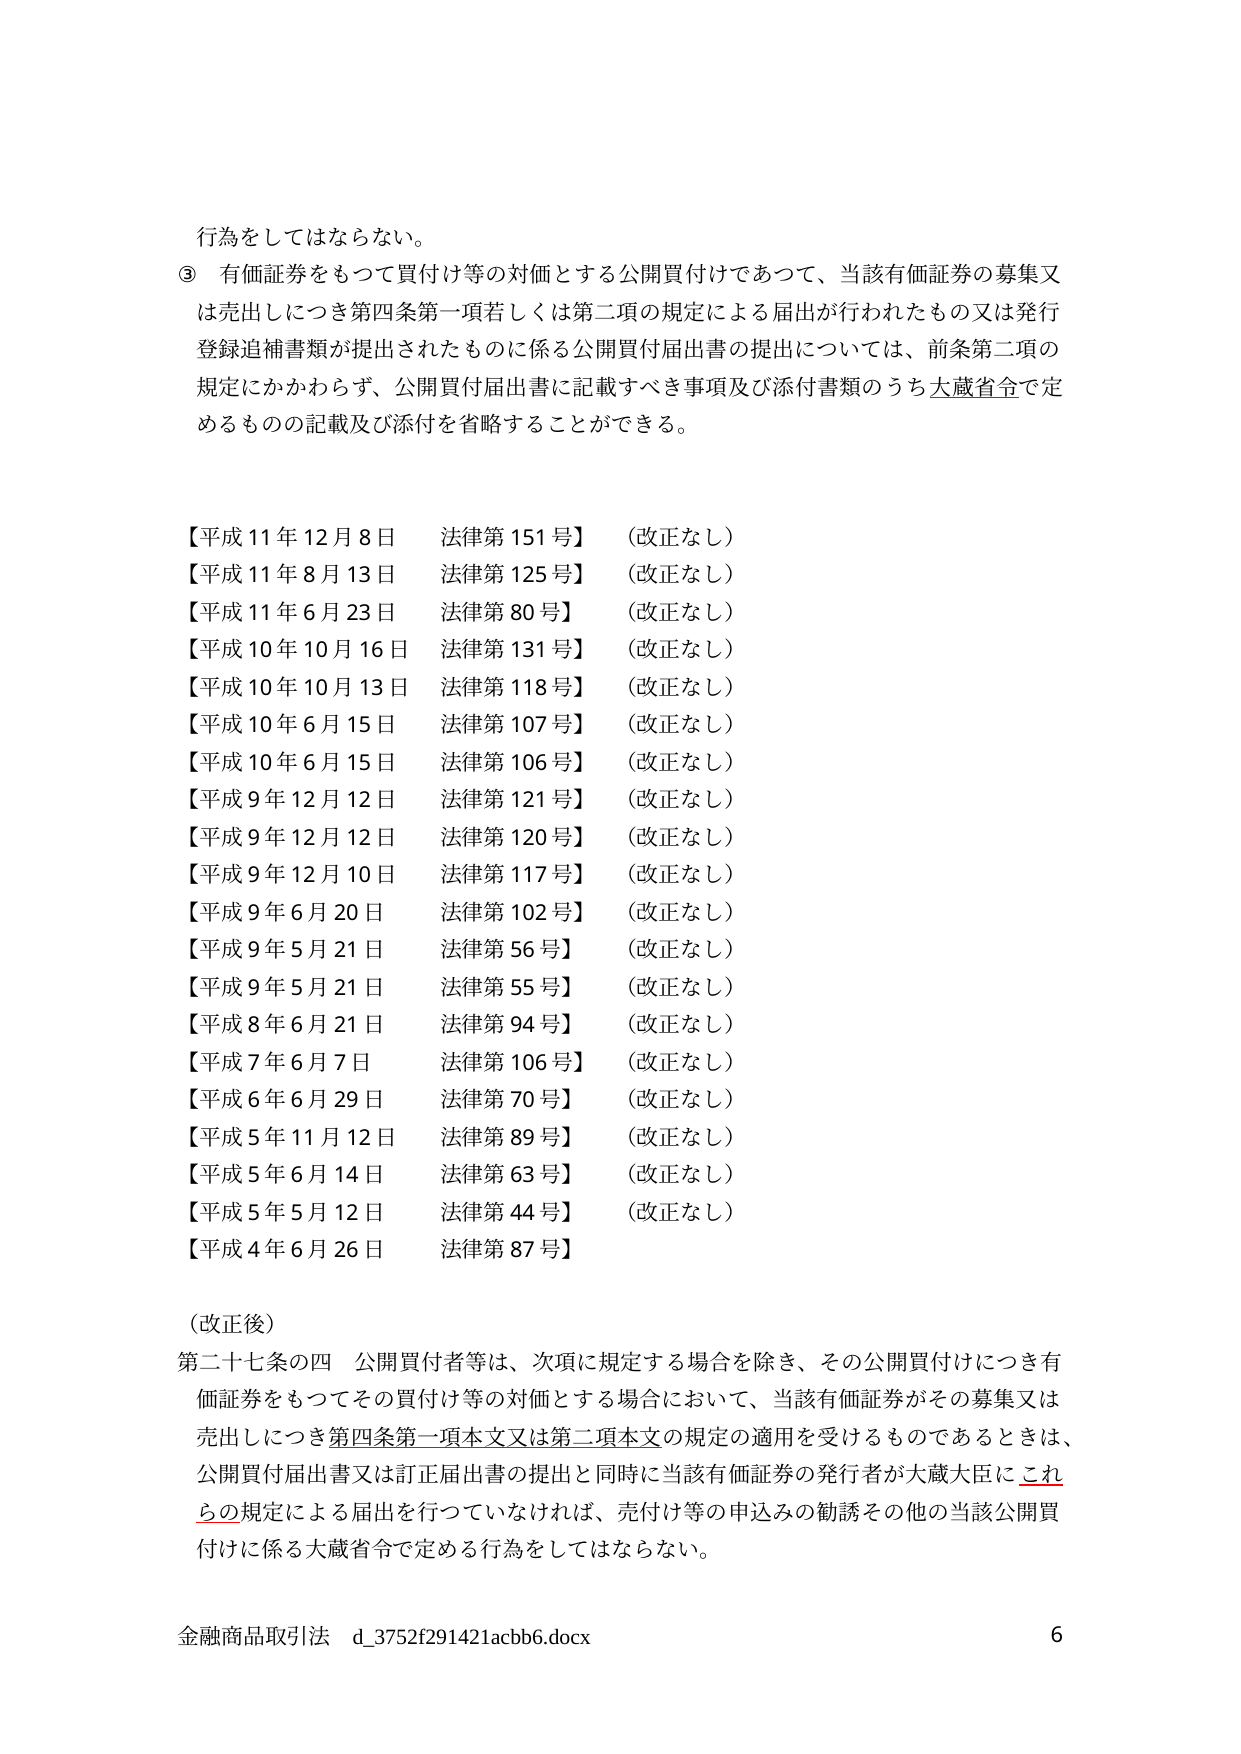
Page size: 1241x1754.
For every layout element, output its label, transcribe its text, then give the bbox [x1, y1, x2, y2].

text 【平成9年12月10日 法律第117号】 （改正なし） [177, 854, 1063, 892]
text 【平成6年6月29日 法律第70号】 （改正なし） [177, 1079, 1063, 1117]
text 【平成10年6月15日 法律第107号】 （改正なし） [177, 704, 1063, 742]
text 第二十七条の四 公開買付者等は、次項に規定する場合を除き、その公開買付けにつき有価証券をもつてその買付け等の対価とする場合において、当該有価証券がその募集又は売出しにつき第四条第一項本文又は第二項本文の規定の適用を受けるものであるときは、公開買付届出書又は訂正届出書の提出と同時に当該有価証券の発行者が大蔵大臣にこれらの規定による届出を行つていなければ、売付け等の申込みの勧誘その他の当該公開買付けに係る大蔵省令で定める行為をしてはならない。 [177, 1342, 1063, 1567]
text 【平成10年6月15日 法律第106号】 （改正なし） [177, 742, 1063, 779]
text 【平成9年5月21日 法律第56号】 （改正なし） [177, 929, 1063, 967]
text 【平成9年5月21日 法律第55号】 （改正なし） [177, 967, 1063, 1004]
text 【平成11年12月8日 法律第151号】 （改正なし） [177, 517, 1063, 554]
text 【平成10年10月13日 法律第118号】 （改正なし） [177, 667, 1063, 704]
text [177, 217, 1063, 254]
text ③ 有価証券をもつて買付け等の対価とする公開買付けであつて、当該有価証券の募集又は売出しにつき第四条第一項若しくは第二項の規定による届出が行われたもの又は発行登録追補書類が提出されたものに係る公開買付届出書の提出については、前条第二項の規定にかかわらず、公開買付届出書に記載すべき事項及び添付書類のうち大蔵省令で定めるものの記載及び添付を省略することができる。 [177, 254, 1063, 442]
text 【平成11年6月23日 法律第80号】 （改正なし） [177, 592, 1063, 629]
text 【平成4年6月26日 法律第87号】 [177, 1229, 1063, 1267]
text 【平成10年10月16日 法律第131号】 （改正なし） [177, 629, 1063, 667]
text （改正後） [177, 1304, 1063, 1342]
text 【平成7年6月7日 法律第106号】 （改正なし） [177, 1042, 1063, 1079]
text 【平成5年11月12日 法律第89号】 （改正なし） [177, 1117, 1063, 1154]
text 【平成9年12月12日 法律第120号】 （改正なし） [177, 817, 1063, 854]
text 【平成9年12月12日 法律第121号】 （改正なし） [177, 779, 1063, 817]
text 【平成8年6月21日 法律第94号】 （改正なし） [177, 1004, 1063, 1042]
text 【平成5年6月14日 法律第63号】 （改正なし） [177, 1154, 1063, 1192]
text 【平成11年8月13日 法律第125号】 （改正なし） [177, 554, 1063, 592]
text 【平成5年5月12日 法律第44号】 （改正なし） [177, 1192, 1063, 1229]
text 【平成9年6月20日 法律第102号】 （改正なし） [177, 892, 1063, 929]
